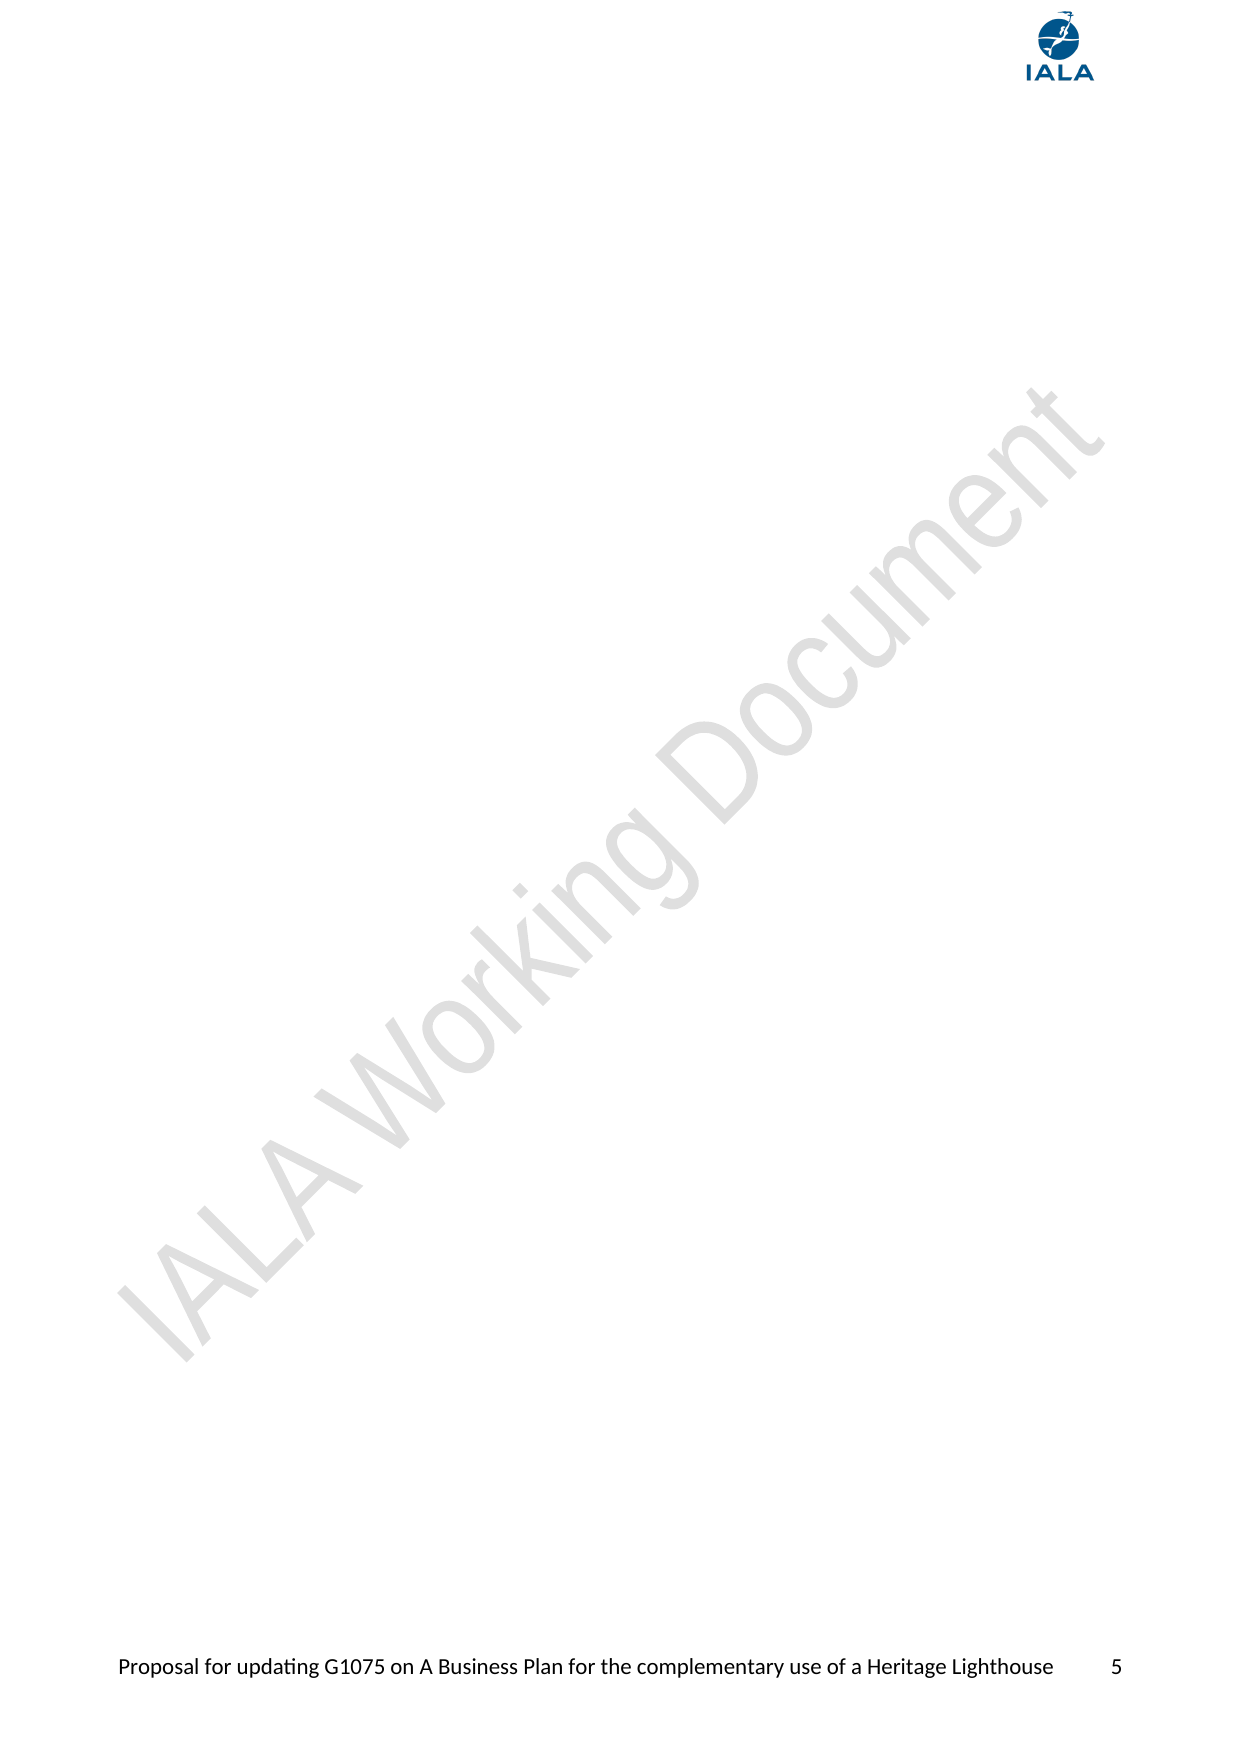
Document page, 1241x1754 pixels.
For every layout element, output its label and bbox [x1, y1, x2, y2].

picture [1011, 3, 1106, 96]
